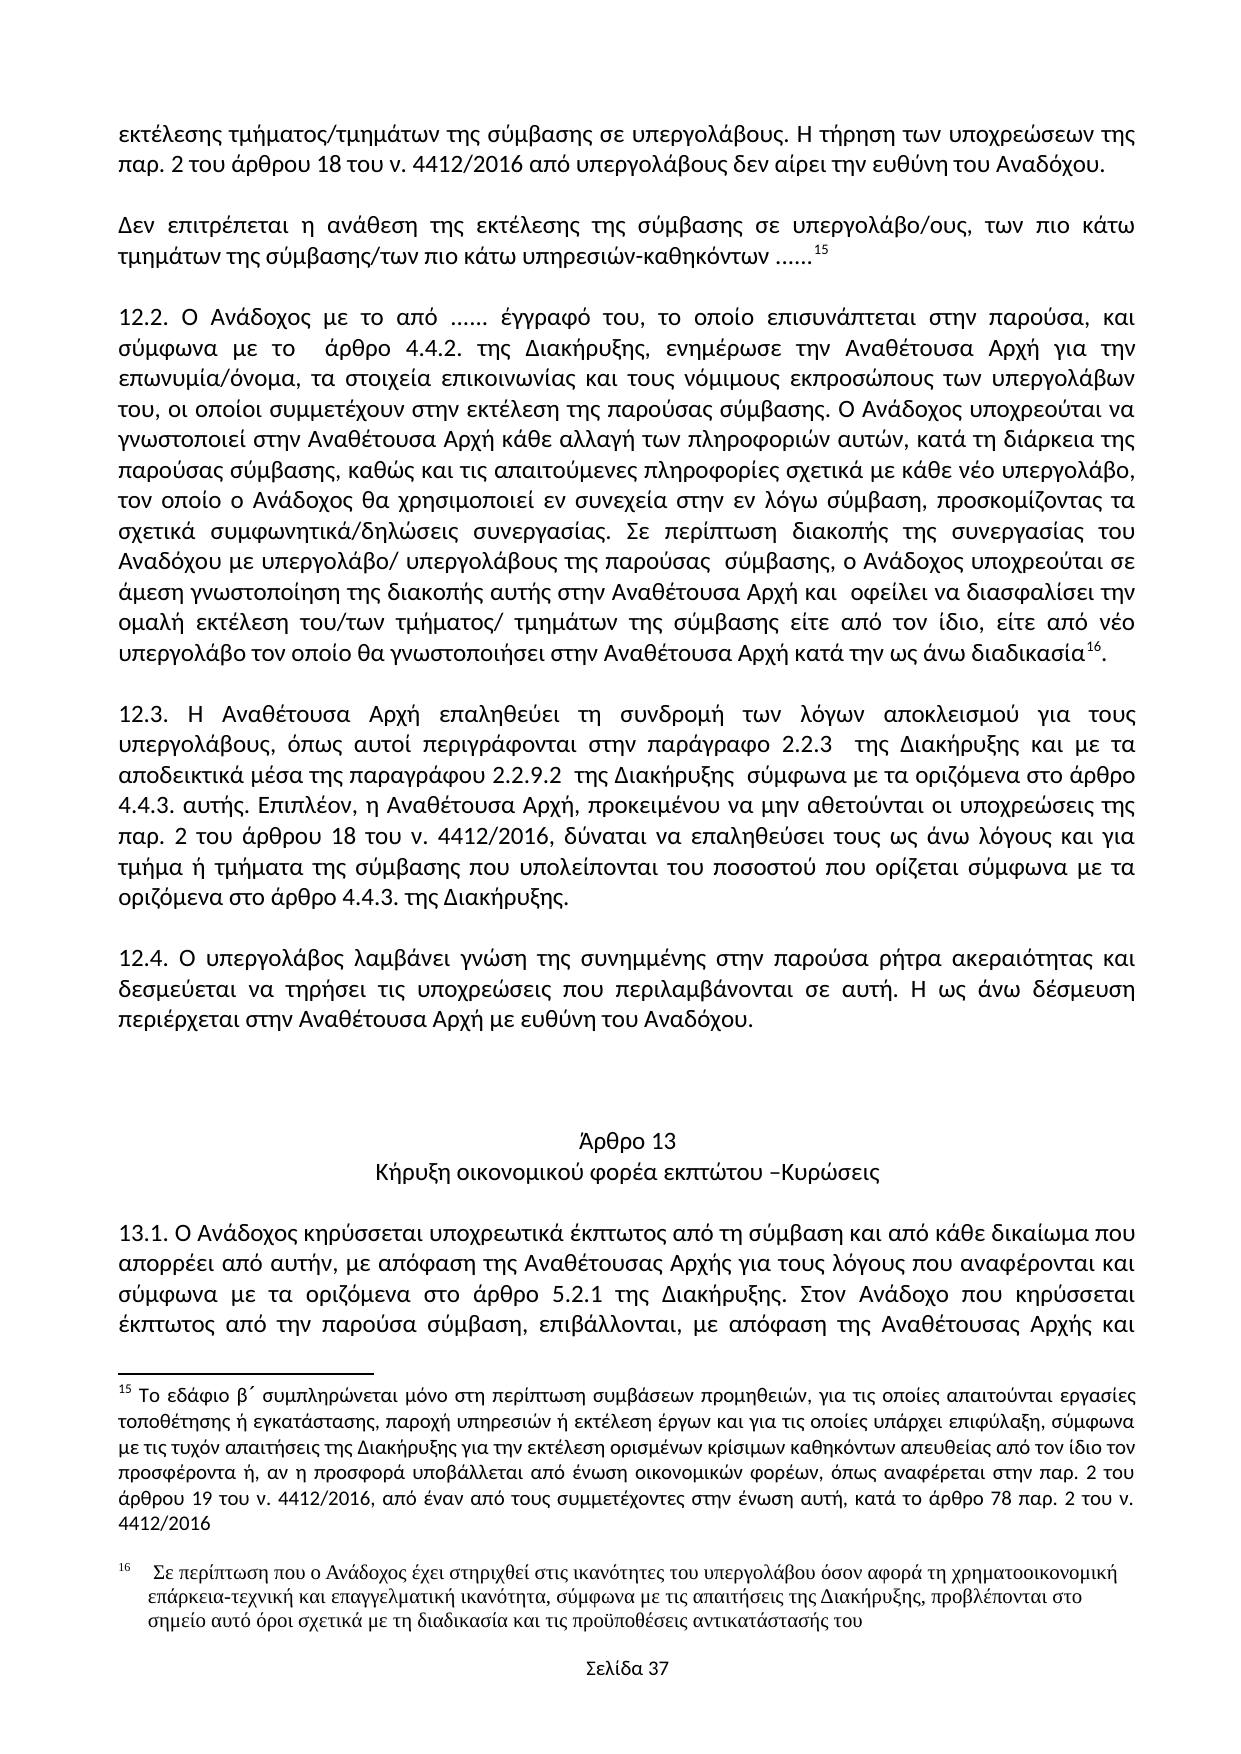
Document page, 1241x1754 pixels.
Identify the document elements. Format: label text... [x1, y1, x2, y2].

text Κήρυξη οικονομικού φορέα εκπτώτου –Κυρώσεις [118, 1156, 1137, 1186]
text 12.2. Ο Ανάδοχος με το από ...... έγγραφό του, το οποίο επισυνάπτεται στην παρούσα, και σύμφωνα με το άρθρο 4.4.2. της Διακήρυξης, ενημέρωσε την Αναθέτουσα Αρχή για την επωνυμία/όνομα, τα στοιχεία επικοινωνίας και τους νόμιμους εκπροσώπους των υπεργολάβων του, οι οποίοι συμμετέχουν στην εκτέλεση της παρούσας σύμβασης. Ο Ανάδοχος υποχρεούται να γνωστοποιεί στην Αναθέτουσα Αρχή κάθε αλλαγή των πληροφοριών αυτών, κατά τη διάρκεια της παρούσας σύμβασης, καθώς και τις απαιτούμενες πληροφορίες σχετικά με κάθε νέο υπεργολάβο, τον οποίο ο Ανάδοχος θα χρησιμοποιεί εν συνεχεία στην εν λόγω σύμβαση, προσκομίζοντας τα σχετικά συμφωνητικά/δηλώσεις συνεργασίας. Σε περίπτωση διακοπής της συνεργασίας του Αναδόχου με υπεργολάβο/ υπεργολάβους της παρούσας σύμβασης, ο Ανάδοχος υποχρεούται σε άμεση γνωστοποίηση της διακοπής αυτής στην Αναθέτουσα Αρχή και οφείλει να διασφαλίσει την ομαλή εκτέλεση του/των τμήματος/ τμημάτων της σύμβασης είτε από τον ίδιο, είτε από νέο υπεργολάβο τον οποίο θα γνωστοποιήσει στην Αναθέτουσα Αρχή κατά την ως άνω διαδικασία. [118, 301, 1137, 667]
text 12.3. Η Αναθέτουσα Αρχή επαληθεύει τη συνδρομή των λόγων αποκλεισμού για τους υπεργολάβους, όπως αυτοί περιγράφονται στην παράγραφο 2.2.3 της Διακήρυξης και με τα αποδεικτικά μέσα της παραγράφου 2.2.9.2 της Διακήρυξης σύμφωνα με τα οριζόμενα στο άρθρο 4.4.3. αυτής. Επιπλέον, η Αναθέτουσα Αρχή, προκειμένου να μην αθετούνται οι υποχρεώσεις της παρ. 2 του άρθρου 18 του ν. 4412/2016, δύναται να επαληθεύσει τους ως άνω λόγους και για τμήμα ή τμήματα της σύμβασης που υπολείπονται του ποσοστού που ορίζεται σύμφωνα με τα οριζόμενα στο άρθρο 4.4.3. της Διακήρυξης. [118, 698, 1137, 912]
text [118, 118, 1137, 179]
text Άρθρο 13 [118, 1125, 1137, 1156]
text 12.4. Ο υπεργολάβος λαμβάνει γνώση της συνημμένης στην παρούσα ρήτρα ακεραιότητας και δεσμεύεται να τηρήσει τις υποχρεώσεις που περιλαμβάνονται σε αυτή. Η ως άνω δέσμευση περιέρχεται στην Αναθέτουσα Αρχή με ευθύνη του Αναδόχου. [118, 942, 1137, 1034]
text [118, 1217, 1137, 1339]
text Δεν επιτρέπεται η ανάθεση της εκτέλεσης της σύμβασης σε υπεργολάβο/ους, των πιο κάτω τμημάτων της σύμβασης/των πιο κάτω υπηρεσιών-καθηκόντων ...... [118, 210, 1137, 271]
